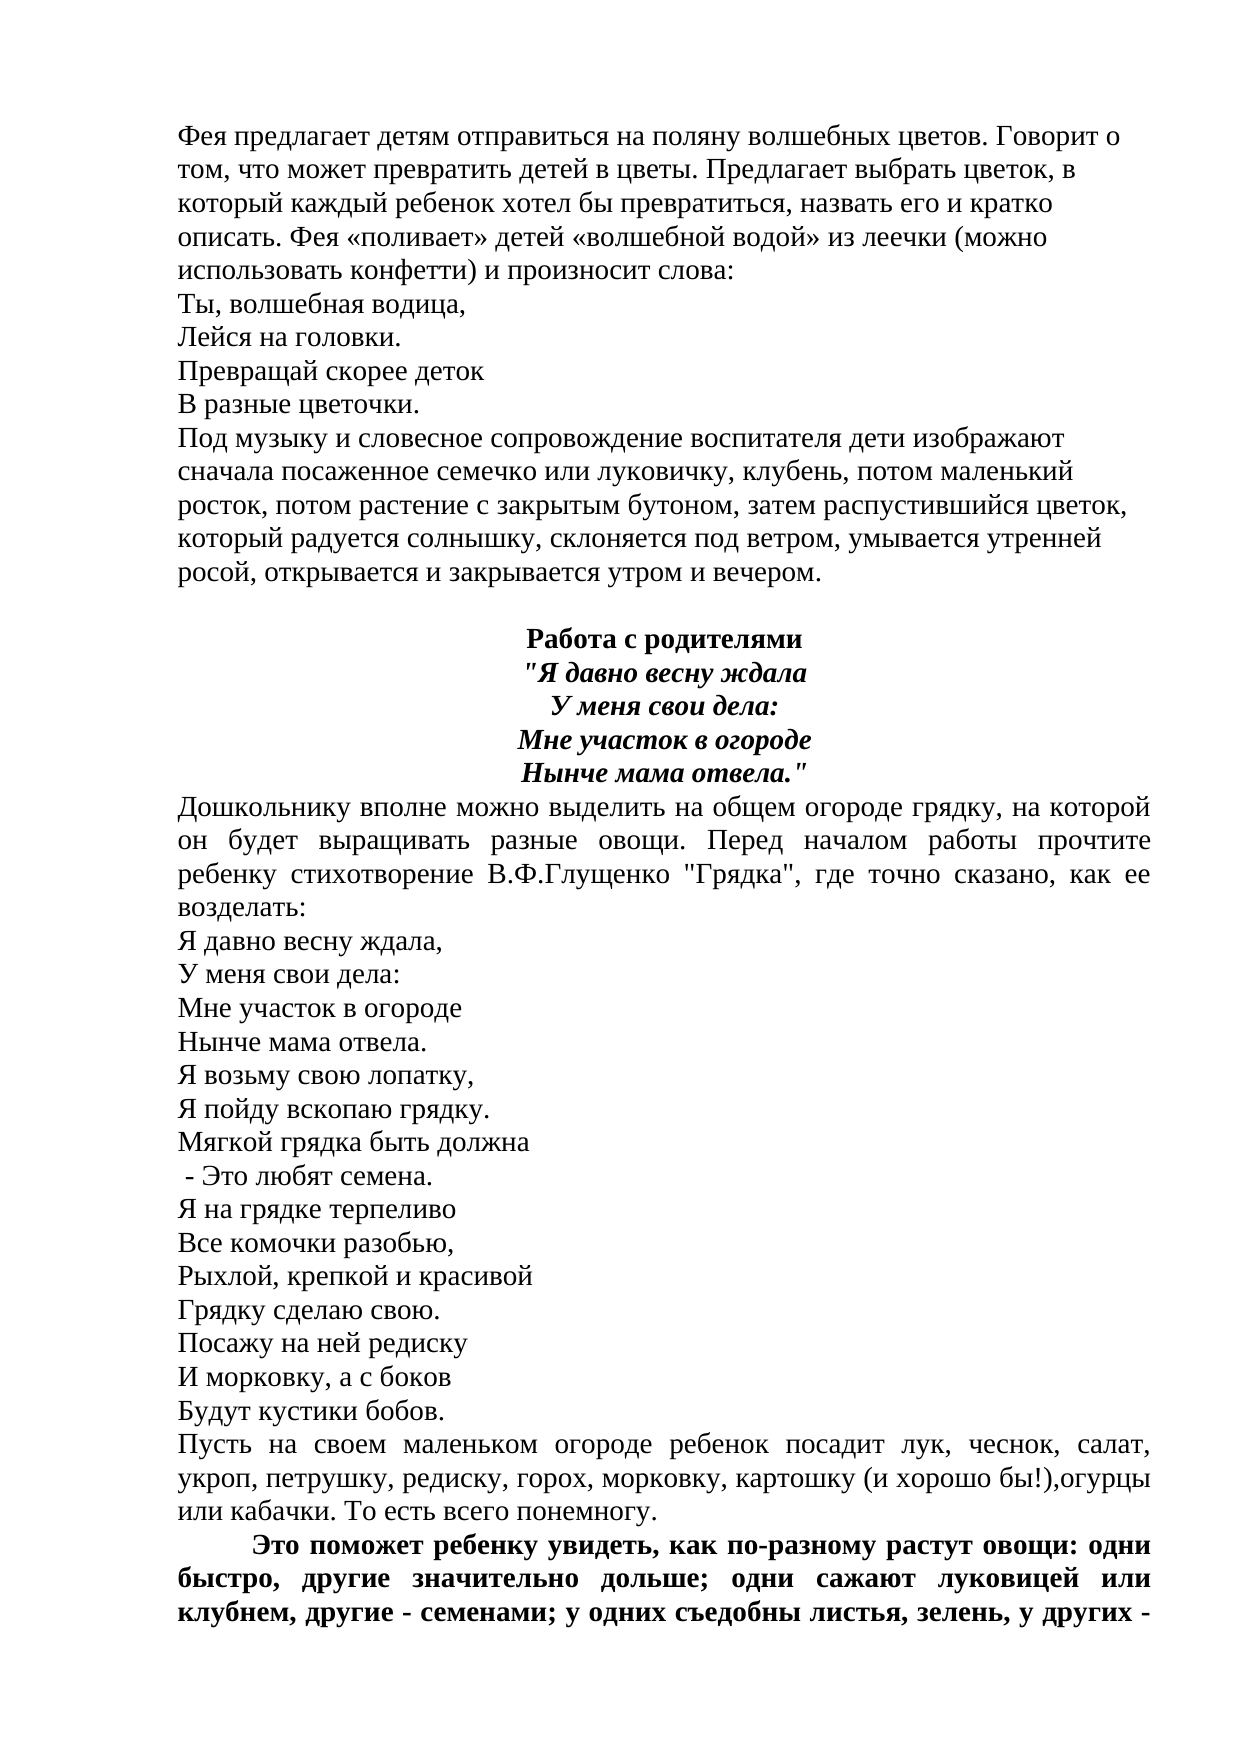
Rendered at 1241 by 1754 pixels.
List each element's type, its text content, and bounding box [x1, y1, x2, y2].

text Мягкой грядка быть должна [177, 1124, 1152, 1158]
text Пусть на своем маленьком огороде ребенок посадит лук, чеснок, салат, укроп, петрушку, редиску, горох, морковку, картошку (и хорошо бы!),огурцы или кабачки. То есть всего понемногу. [177, 1426, 1152, 1527]
text Посажу на ней редиску [177, 1326, 1152, 1359]
text - Это любят семена. [177, 1158, 1152, 1191]
text Грядку сделаю свою. [177, 1292, 1152, 1326]
text Фея предлагает детям отправиться на поляну волшебных цветов. Говорит о том, что может превратить детей в цветы. Предлагает выбрать цветок, в который каждый ребенок хотел бы превратиться, назвать его и кратко описать. Фея «поливает» детей «волшебной водой» из леечки (можно использовать конфетти) и произносит слова: [177, 118, 1152, 286]
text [177, 1527, 1152, 1627]
text Рыхлой, крепкой и красивой [177, 1258, 1152, 1292]
text Нынче мама отвела." [177, 755, 1152, 789]
text Будут кустики бобов. [177, 1393, 1152, 1426]
text У меня свои дела: [177, 688, 1152, 722]
text Я давно весну ждала, [177, 923, 1152, 957]
text Под музыку и словесное сопровождение воспитателя дети изображают сначала посаженное семечко или луковичку, клубень, потом маленький росток, потом растение с закрытым бутоном, затем распустившийся цветок, который радуется солнышку, склоняется под ветром, умывается утренней росой, открывается и закрывается утром и вечером. [177, 420, 1152, 588]
text Я пойду вскопаю грядку. [177, 1091, 1152, 1124]
text И морковку, а с боков [177, 1359, 1152, 1393]
text Превращай скорее деток [177, 353, 1152, 386]
text Я возьму свою лопатку, [177, 1057, 1152, 1091]
text Все комочки разобью, [177, 1225, 1152, 1258]
text Работа с родителями [177, 621, 1152, 655]
text "Я давно весну ждала [177, 655, 1152, 688]
text Мне участок в огороде [177, 722, 1152, 755]
text Лейся на головки. [177, 319, 1152, 353]
text Нынче мама отвела. [177, 1024, 1152, 1057]
text У меня свои дела: [177, 957, 1152, 990]
text В разные цветочки. [177, 386, 1152, 420]
text Ты, волшебная водица, [177, 286, 1152, 319]
text Дошкольнику вполне можно выделить на общем огороде грядку, на которой он будет выращивать разные овощи. Перед началом работы прочтите ребенку стихотворение В.Ф.Глущенко "Грядка", где точно сказано, как ее возделать: [177, 789, 1152, 923]
text Мне участок в огороде [177, 990, 1152, 1024]
text Я на грядке терпеливо [177, 1191, 1152, 1225]
